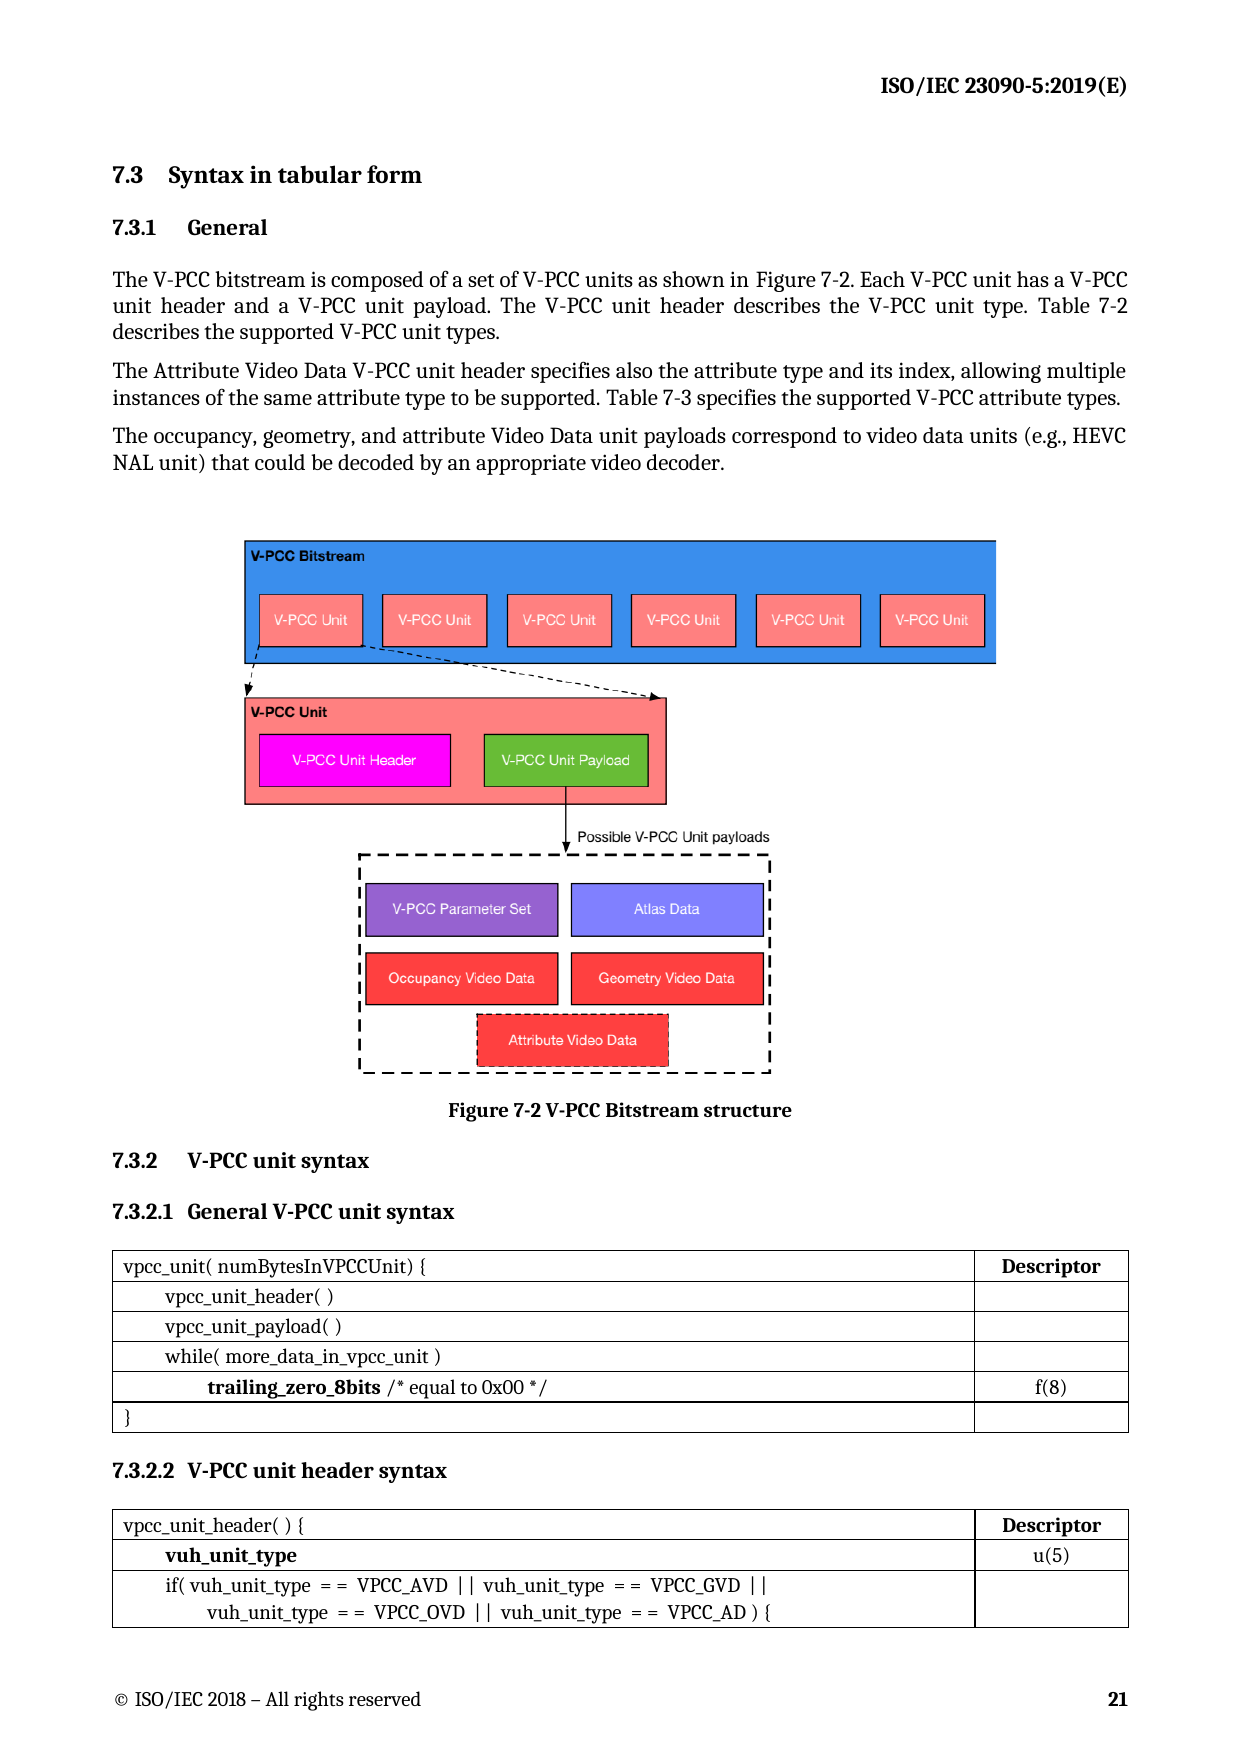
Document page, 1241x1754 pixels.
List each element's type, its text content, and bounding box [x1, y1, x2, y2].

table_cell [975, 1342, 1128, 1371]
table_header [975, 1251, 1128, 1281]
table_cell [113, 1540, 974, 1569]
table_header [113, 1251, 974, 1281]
subtitle Syntax in tabular form [112, 161, 1128, 190]
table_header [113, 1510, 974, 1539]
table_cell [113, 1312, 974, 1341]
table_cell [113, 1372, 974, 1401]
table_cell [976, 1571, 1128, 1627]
subtitle V-PCC unit header syntax [112, 1458, 1128, 1484]
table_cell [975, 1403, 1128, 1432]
subtitle V-PCC unit syntax [112, 1148, 1128, 1174]
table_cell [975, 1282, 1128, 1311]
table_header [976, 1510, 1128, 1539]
subtitle General V-PCC unit syntax [112, 1199, 1128, 1225]
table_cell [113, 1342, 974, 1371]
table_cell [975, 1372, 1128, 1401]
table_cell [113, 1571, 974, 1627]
text The occupancy, geometry, and attribute Video Data unit payloads correspond to video data units (e.g., HEVC NAL unit) that could be decoded by an appropriate video decoder. [112, 423, 1128, 476]
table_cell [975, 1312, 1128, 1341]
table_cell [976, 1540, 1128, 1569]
subtitle General [112, 215, 1128, 241]
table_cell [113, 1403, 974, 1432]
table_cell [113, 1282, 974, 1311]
